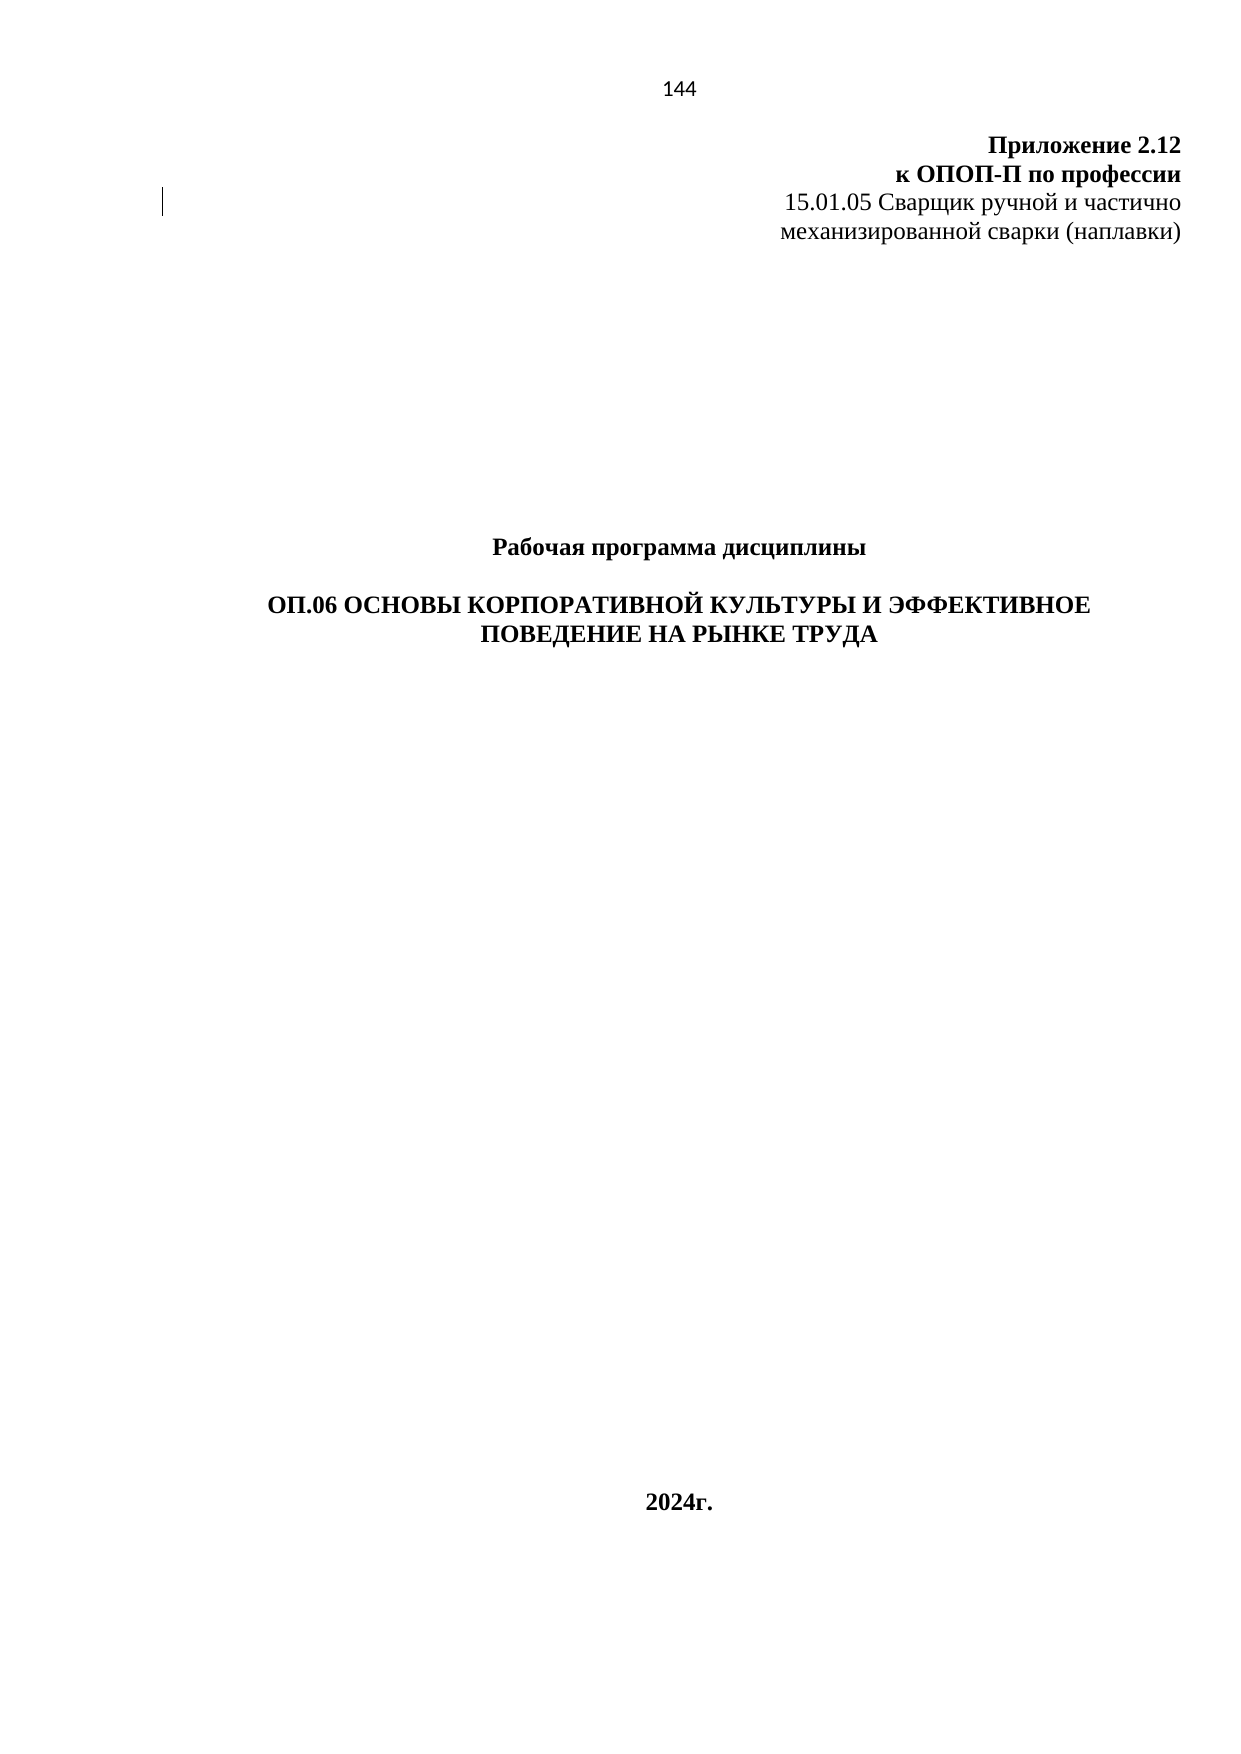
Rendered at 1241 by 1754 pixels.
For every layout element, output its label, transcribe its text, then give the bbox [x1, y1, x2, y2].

text механизированной сварки (наплавки) [177, 216, 1181, 245]
text 15.01.05 Сварщик ручной и частично [177, 187, 1181, 216]
text Приложение 2.12 [177, 130, 1181, 159]
text ПОВЕДЕНИЕ НА РЫНКЕ ТРУДА [177, 619, 1181, 647]
text 2024г. [177, 1487, 1181, 1516]
text Рабочая программа дисциплины [177, 532, 1181, 561]
text ОП.06 ОСНОВЫ КОРПОРАТИВНОЙ КУЛЬТУРЫ И ЭФФЕКТИВНОЕ [177, 590, 1181, 619]
text к ОПОП-П по профессии [177, 159, 1181, 187]
